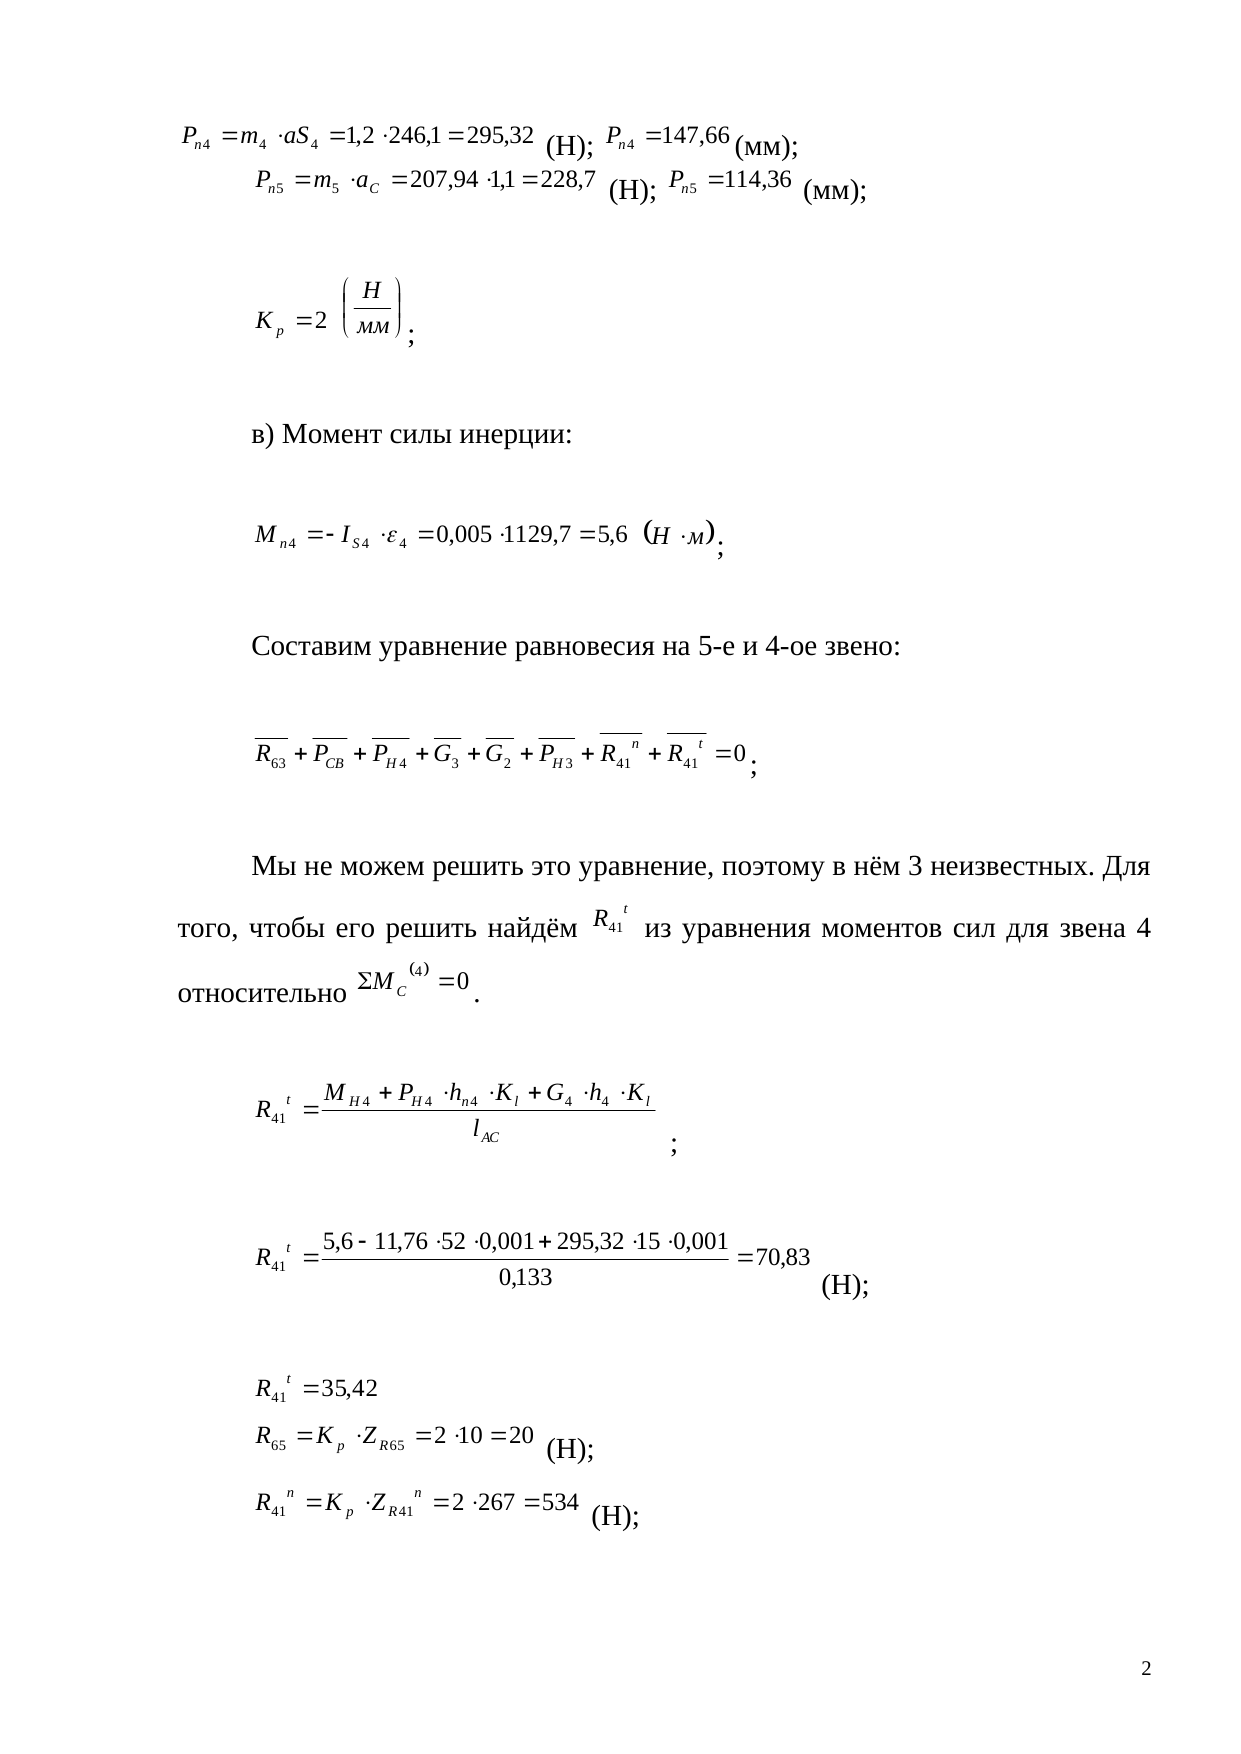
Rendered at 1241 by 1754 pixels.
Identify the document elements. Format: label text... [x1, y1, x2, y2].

text (Н); (мм); [177, 162, 1152, 206]
text ; [177, 729, 1152, 781]
text в) Момент силы инерции: [177, 417, 1152, 450]
text ; [177, 1076, 1152, 1159]
text (Н); [177, 1481, 1152, 1531]
text Мы не можем решить это уравнение, поэтому в нём 3 неизвестных. Для того, чтобы его решить найдём из уравнения моментов сил для звена 4 относительно . [177, 848, 1152, 1009]
text (Н); [177, 1226, 1152, 1301]
text ; [177, 517, 1152, 561]
text ; [177, 273, 1152, 349]
text (Н); [177, 1419, 1152, 1464]
text Составим уравнение равновесия на 5-е и 4-ое звено: [177, 628, 1152, 662]
